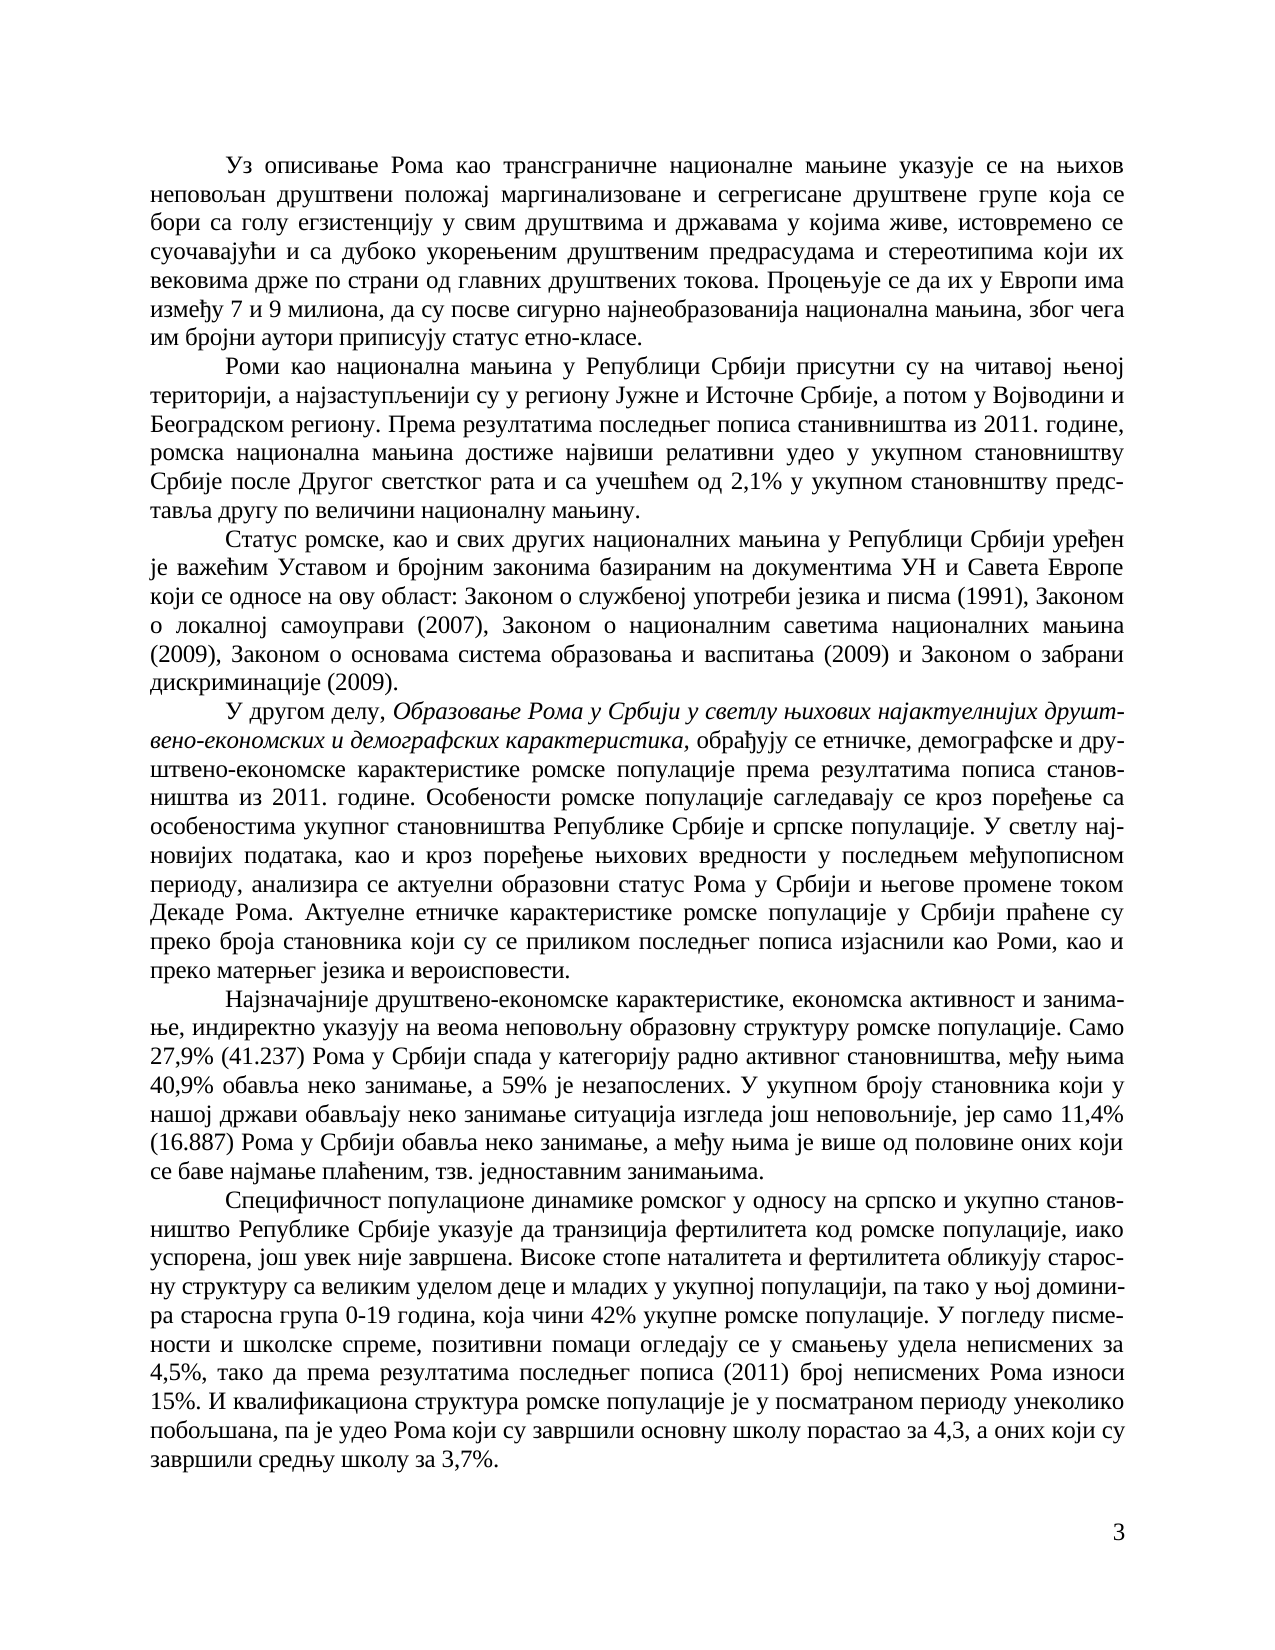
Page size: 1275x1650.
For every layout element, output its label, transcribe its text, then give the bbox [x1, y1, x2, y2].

text Статус ромске, као и свих других националних мањина у Републици Србији уређен је важећим Уставом и бројним законима базираним на документима УН и Савета Европе који се односе на ову област: Законом о службеној употреби језика и писма (1991), Законом о локалној самоуправи (2007), Законом о националним саветима националних мањина (2009), Законом о основама система образовања и васпитања (2009) и Законом о забрани дискриминације (2009). [150, 524, 1125, 696]
text У другом делу, Образовање Рома у Србији у светлу њихових најактуелнијих друшт-вено-економских и демографских карактеристика, обрађују се етничке, демографске и дру-штвено-економске карактеристике ромске популације према резултатима пописа станов-ништва из 2011. године. Особености ромске популације сагледавају се кроз поређење са особеностима укупног становништва Републике Србије и српске популације. У светлу нај-новијих података, као и кроз поређење њихових вредности у последњем међупописном периоду, анализира се актуелни образовни статус Рома у Србији и његове промене током Декаде Рома. Актуелне етничке карактеристике ромске популације у Србији праћене су преко броја становника који су се приликом последњег пописа изјаснили као Роми, као и преко матерњег језика и вероисповести. [150, 696, 1125, 984]
text Специфичност популационе динамике ромског у односу на српско и укупно станов-ништво Републике Србије указује да транзиција фертилитета код ромске популације, иако успорена, још увек није завршена. Високе стопе наталитета и фертилитета обликују старос-ну структуру са великим уделом деце и младих у укупној популацији, па тако у њој домини-ра старосна група 0-19 година, која чини 42% укупне ромске популације. У погледу писме-ности и школске спреме, позитивни помаци огледају се у смањењу удела неписмених за 4,5%, тако да према резултатима последњег пописа (2011) број неписмених Рома износи 15%. И квалификациона структура ромске популације је у посматраном периоду унеколико побољшана, па је удео Рома који су завршили основну школу порастао за 4,3, а оних који су завршили средњу школу за 3,7%. [150, 1185, 1125, 1472]
text Уз описивање Рома као трансграничне националне мањине указује се на њихов неповољан друштвени положај маргинализоване и сегрегисане друштвене групе која се бори са голу егзистенцију у свим друштвима и државама у којима живе, истовремено се суочавајући и са дубоко укорењеним друштвеним предрасудама и стереотипима који их вековима држе по страни од главних друштвених токова. Процењује се да их у Европи има између 7 и 9 милиона, да су посве сигурно најнеобразованија национална мањина, због чега им бројни аутори приписују статус етно-класе. [150, 150, 1125, 351]
text Најзначајније друштвено-економске карактеристике, економска активност и занима-ње, индиректно указују на веома неповољну образовну структуру ромске популације. Само 27,9% (41.237) Рома у Србији спада у категорију радно активног становништва, међу њима 40,9% обавља неко занимање, а 59% је незапослених. У укупном броју становника који у нашој држави обављају неко занимање ситуација изгледа још неповољније, јер само 11,4% (16.887) Рома у Србији обавља неко занимање, а међу њима је више од половине оних који се баве најмање плаћеним, тзв. једноставним занимањима. [150, 984, 1125, 1185]
text Роми као национална мањина у Републици Србији присутни су на читавој њеној територији, а најзаступљенији су у региону Јужне и Источне Србије, а потом у Војводини и Београдском региону. Према резултатима последњег пописа станивништва из 2011. године, ромска национална мањина достиже највиши релативни удео у укупном становништву Србије после Другог светстког рата и са учешћем од 2,1% у укупном становнштву предс-тавља другу по величини националну мањину. [150, 351, 1125, 524]
